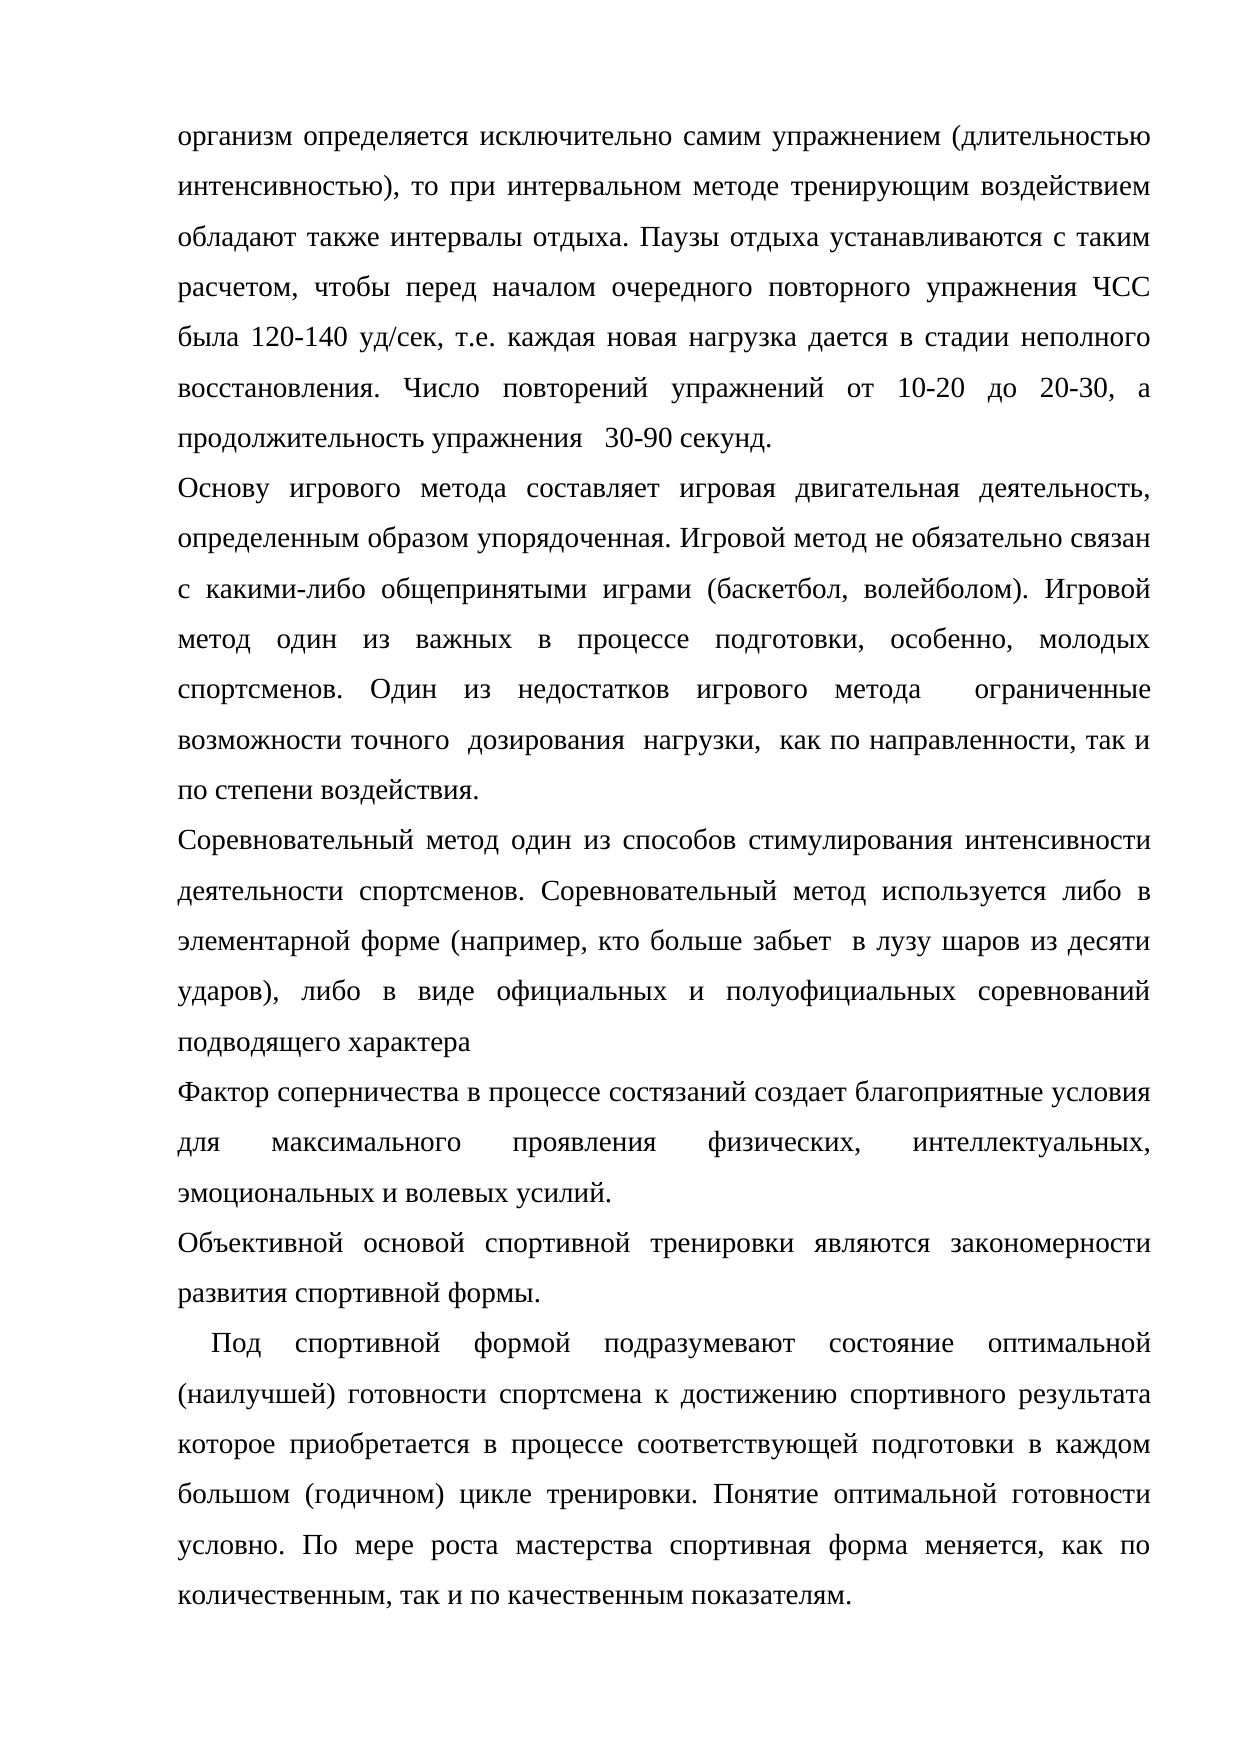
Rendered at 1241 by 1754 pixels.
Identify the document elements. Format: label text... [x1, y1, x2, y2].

text Основу игрового метода составляет игровая двигательная деятельность, определенным образом упорядоченная. Игровой метод не обязательно связан с какими-либо общепринятыми играми (баскетбол, волейболом). Игровой метод один из важных в процессе подготовки, особенно, молодых спортсменов. Один из недостатков игрового метода ограниченные возможности точного дозирования нагрузки, как по направленности, так и по степени воздействия. [177, 470, 1152, 806]
text Соревновательный метод один из способов стимулирования интенсивности деятельности спортсменов. Соревновательный метод используется либо в элементарной форме (например, кто больше забьет в лузу шаров из десяти ударов), либо в виде официальных и полуофициальных соревнований подводящего характера [177, 822, 1152, 1057]
text Под спортивной формой подразумевают состояние оптимальной (наилучшей) готовности спортсмена к достижению спортивного результата которое приобретается в процессе соответствующей подготовки в каждом большом (годичном) цикле тренировки. Понятие оптимальной готовности условно. По мере роста мастерства спортивная форма меняется, как по количественным, так и по качественным показателям. [177, 1326, 1152, 1611]
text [177, 118, 1152, 453]
text Объективной основой спортивной тренировки являются закономерности развития спортивной формы. [177, 1225, 1152, 1309]
text Фактор соперничества в процессе состязаний создает благоприятные условия для максимального проявления физических, интеллектуальных, эмоциональных и волевых усилий. [177, 1074, 1152, 1208]
